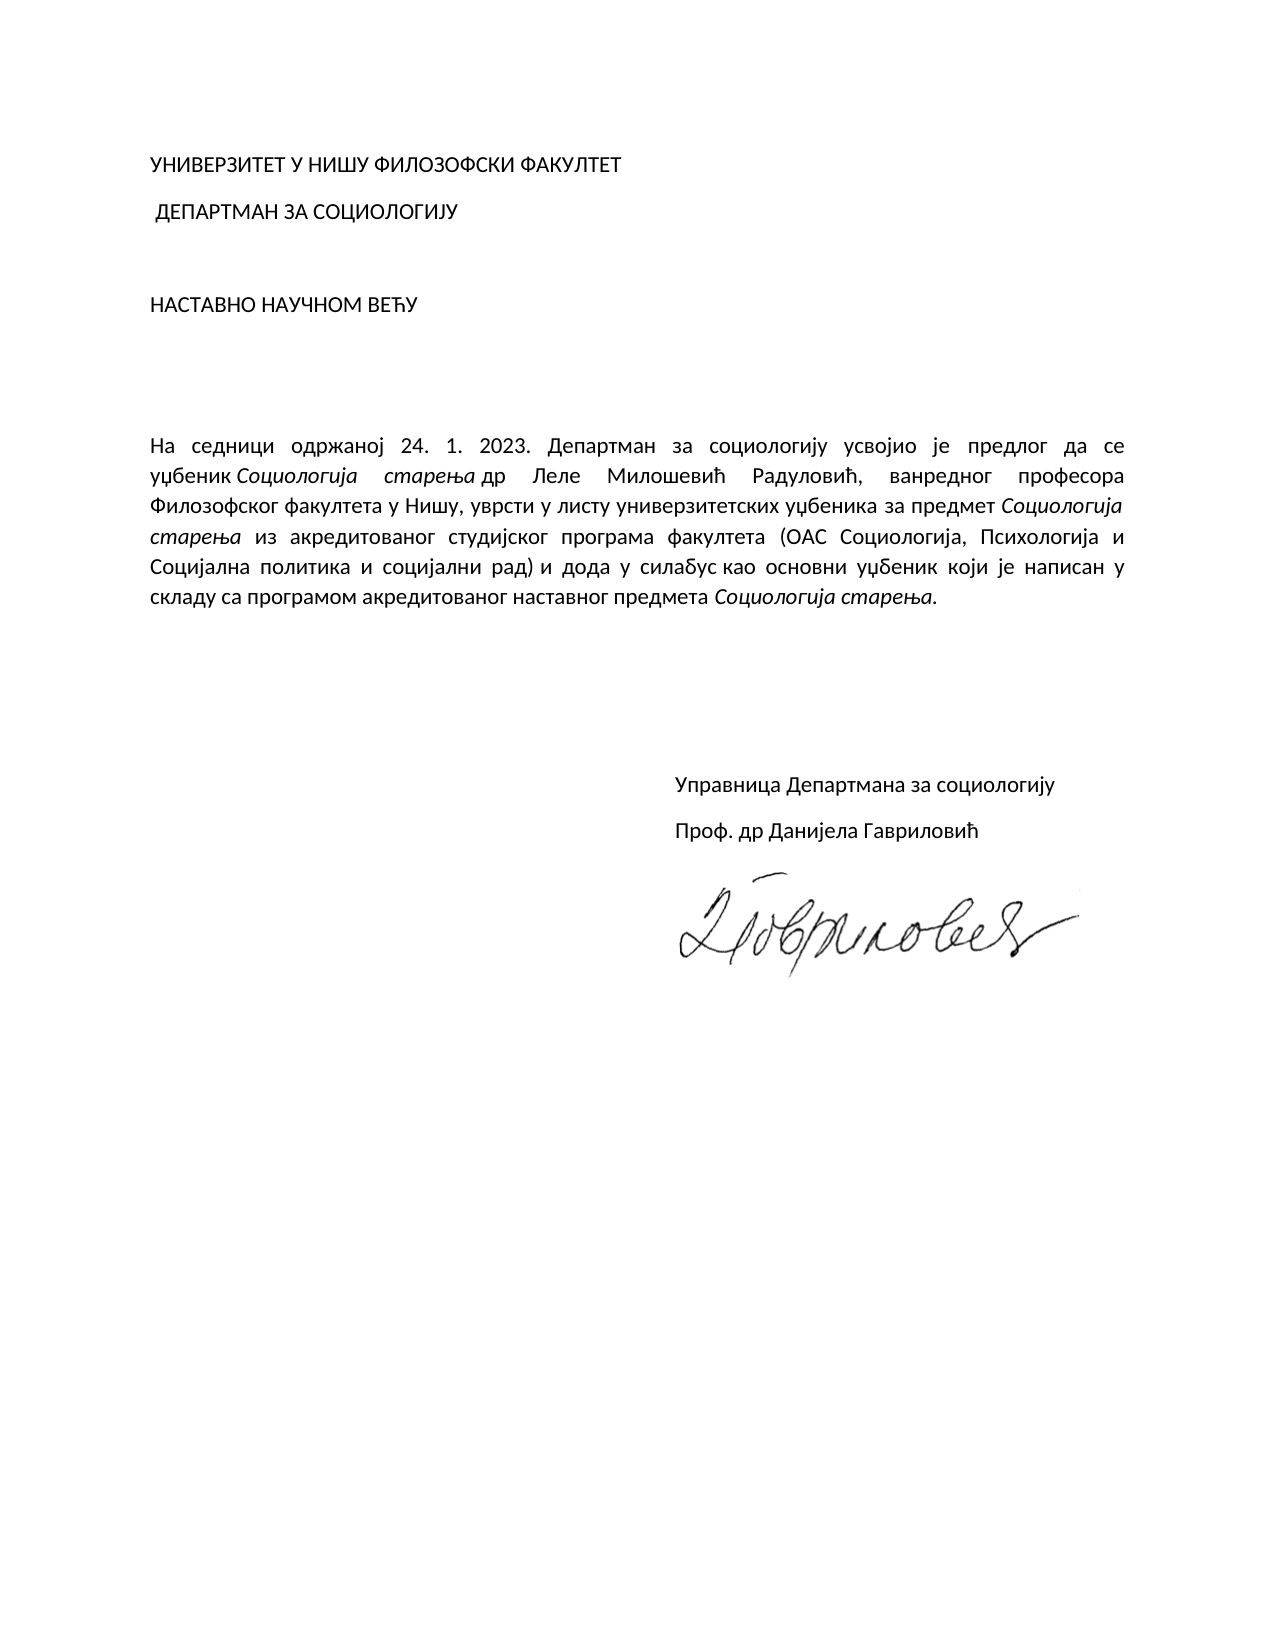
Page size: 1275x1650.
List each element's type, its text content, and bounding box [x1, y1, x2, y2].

text УНИВЕРЗИТЕТ У НИШУ ФИЛОЗОФСКИ ФАКУЛТЕТ [150, 150, 1125, 178]
text ДЕПАРТМАН ЗА СОЦИОЛОГИЈУ [150, 197, 1125, 225]
text НАСТАВНО НАУЧНОМ ВЕЋУ [150, 291, 1125, 319]
text Проф. др Данијела Гавриловић [600, 817, 1125, 845]
picture [675, 863, 1080, 997]
text Управница Департмана за социологију [150, 770, 1125, 798]
text На седници одржаној 24. 1. 2023. Департман за социологију усвојио је предлог да се уџбеник Социологија старења др Леле Милошевић Радуловић, ванредног професора Филозофског факултета у Нишу, уврсти у листу универзитетских уџбеника за предмет Социологија старења из акредитованог студијског програма факултета (ОАС Социологија, Психологија и Социјална политика и социјални рад) и дода у силабус као основни уџбеник који је написан у складу са програмом акредитованог наставног предмета Социологија старења. [150, 431, 1125, 610]
